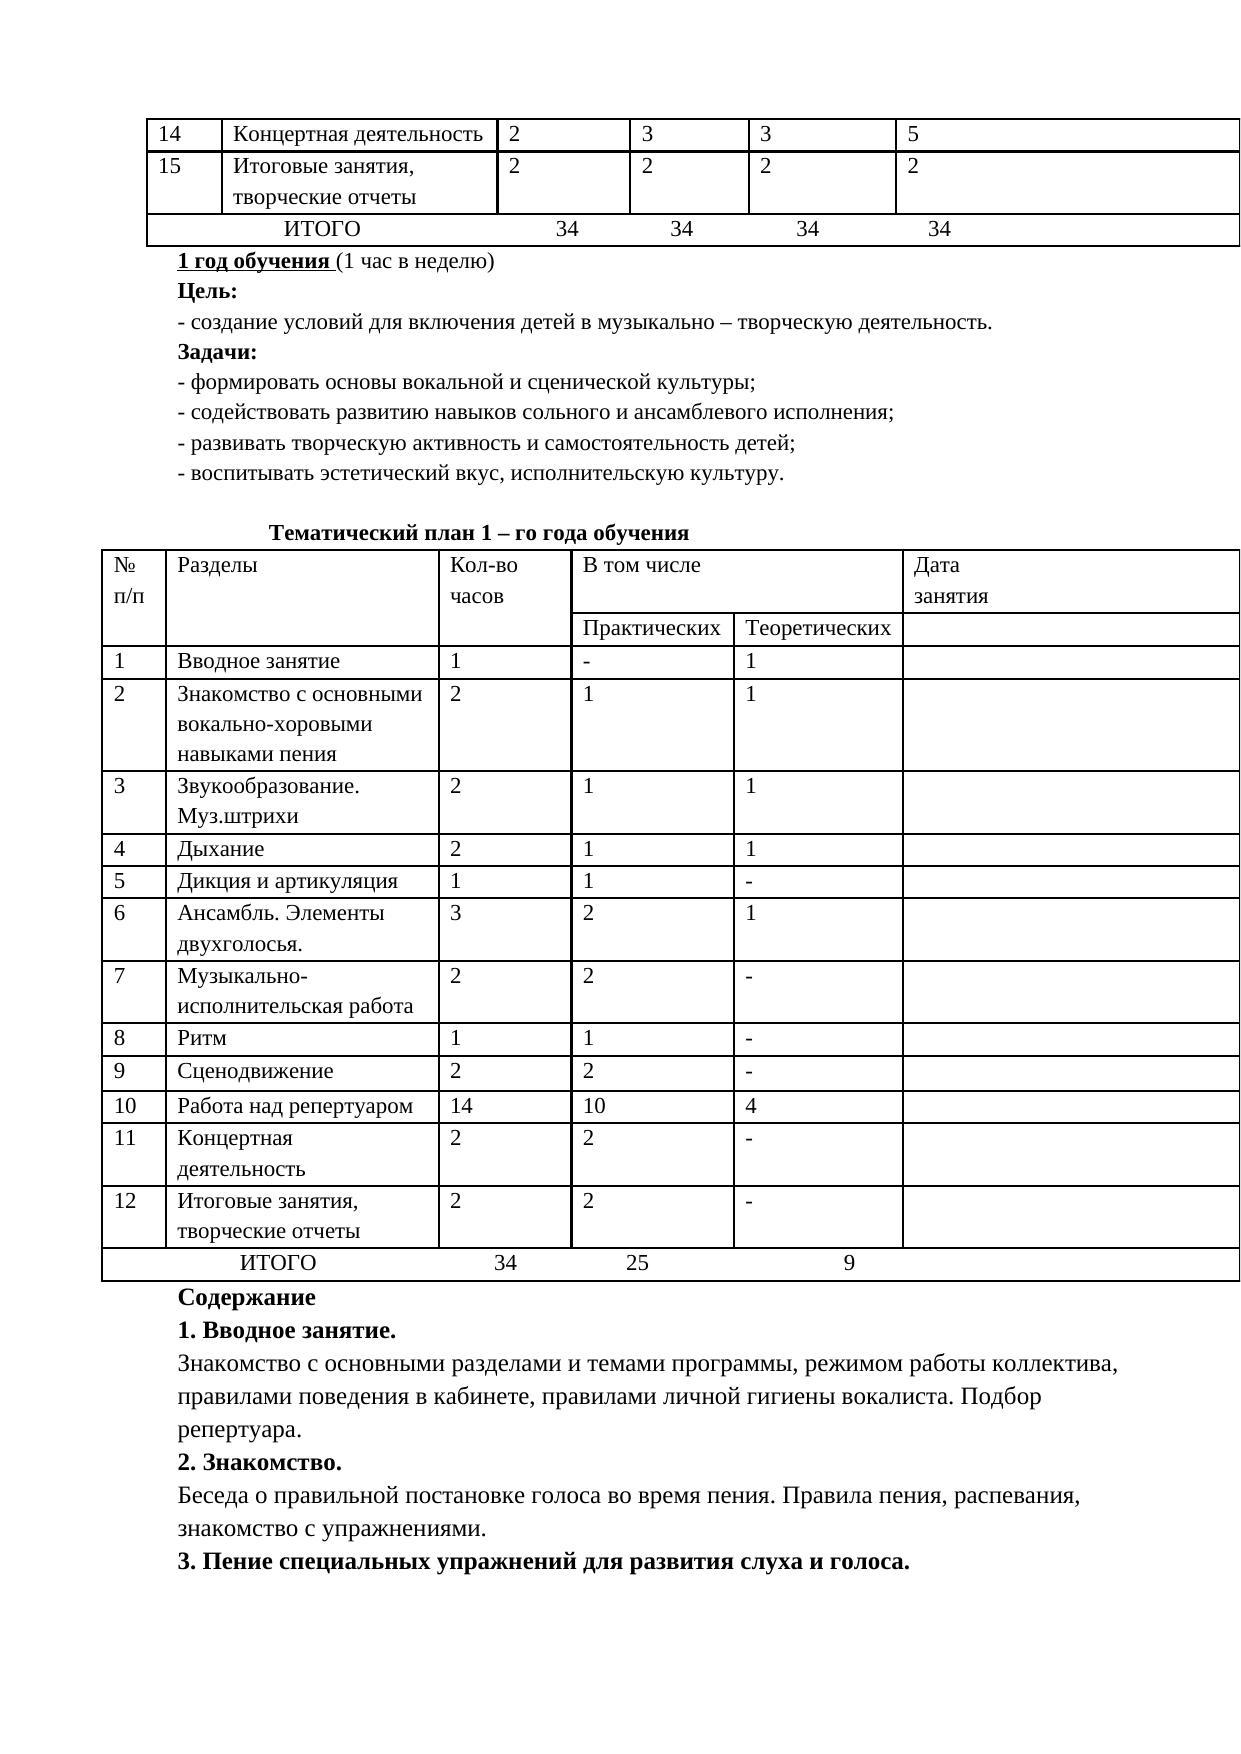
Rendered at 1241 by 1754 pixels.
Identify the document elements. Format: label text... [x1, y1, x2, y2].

table_cell 14 [440, 1092, 570, 1122]
table_cell 3 [631, 120, 748, 150]
table_cell 2 [103, 680, 165, 770]
table_cell 1 [573, 680, 733, 770]
table_cell 2 [573, 1057, 733, 1090]
table_cell Вводное занятие [167, 647, 438, 677]
table_cell 6 [103, 899, 165, 960]
table_cell 2 [499, 153, 629, 213]
table_header Разделы [167, 551, 438, 645]
table_cell - [573, 647, 733, 677]
table_cell 2 [440, 1187, 570, 1247]
table_cell 2 [573, 962, 733, 1022]
table_cell 5 [103, 867, 165, 897]
table_cell 3 [440, 899, 570, 960]
table_cell Концертная деятельность [223, 120, 496, 150]
table_cell 12 [103, 1187, 165, 1247]
table_header № п/п [103, 551, 165, 645]
table_cell 1 [103, 647, 165, 677]
table_cell 2 [897, 153, 1239, 213]
table_cell 8 [103, 1024, 165, 1054]
table_cell 4 [735, 1092, 902, 1122]
table_cell 5 [897, 120, 1239, 150]
table_cell Дыхание [167, 835, 438, 865]
table_cell [904, 1187, 1239, 1247]
table_cell Ритм [167, 1024, 438, 1054]
table_cell 2 [440, 680, 570, 770]
table_cell 14 [148, 120, 221, 150]
table_cell Практических [573, 614, 733, 645]
table_cell 2 [573, 899, 733, 960]
table_cell 1 [735, 835, 902, 865]
table_cell 1 [573, 1024, 733, 1054]
table_cell 1 [440, 867, 570, 897]
text Знакомство с основными разделами и темами программы, режимом работы коллектива, правилами поведения в кабинете, правилами личной гигиены вокалиста. Подбор репертуара. [177, 1348, 1152, 1442]
table_cell 2 [440, 835, 570, 865]
table_cell 1 [573, 835, 733, 865]
table_cell Дикция и артикуляция [167, 867, 438, 897]
text - воспитывать эстетический вкус, исполнительскую культуру. [177, 459, 1152, 485]
text Содержание [177, 1282, 1152, 1310]
table_cell Ансамбль. Элементы двухголосья. [167, 899, 438, 960]
table_cell [904, 1057, 1239, 1090]
table_cell 1 [735, 772, 902, 833]
text - формировать основы вокальной и сценической культуры; [177, 368, 1152, 394]
table_cell 7 [103, 962, 165, 1022]
table_cell 2 [573, 1124, 733, 1185]
table_cell 2 [573, 1187, 733, 1247]
table_cell 15 [148, 153, 221, 213]
table_header Дата занятия [904, 551, 1239, 612]
table_cell [904, 614, 1239, 645]
text 1 год обучения (1 час в неделю) [177, 247, 1152, 274]
table_cell 1 [573, 867, 733, 897]
table_cell 1 [440, 647, 570, 677]
table_cell [904, 835, 1239, 865]
text Тематический план 1 – го года обучения [177, 519, 1152, 546]
text - развивать творческую активность и самостоятельность детей; [177, 428, 1152, 455]
table_cell 4 [103, 835, 165, 865]
table_cell 2 [750, 153, 895, 213]
text Цель: [177, 277, 1152, 304]
table_cell [904, 1024, 1239, 1054]
table_cell Работа над репертуаром [167, 1092, 438, 1122]
table_cell - [735, 962, 902, 1022]
table_cell 2 [440, 772, 570, 833]
table_header Кол-во часов [440, 551, 570, 645]
table_cell [904, 772, 1239, 833]
table_cell Сценодвижение [167, 1057, 438, 1090]
table_cell ИТОГО 34 34 34 34 [148, 215, 1239, 245]
table_cell [904, 1092, 1239, 1122]
table_cell 1 [573, 772, 733, 833]
table_cell 10 [573, 1092, 733, 1122]
table_cell Концертная деятельность [167, 1124, 438, 1185]
table_cell - [735, 867, 902, 897]
text 3. Пение специальных упражнений для развития слуха и голоса. [177, 1546, 1152, 1574]
table_cell [904, 1124, 1239, 1185]
table_cell 1 [440, 1024, 570, 1054]
text - содействовать развитию навыков сольного и ансамблевого исполнения; [177, 398, 1152, 425]
text 2. Знакомство. [177, 1447, 1152, 1476]
table_cell - [735, 1024, 902, 1054]
table_cell [904, 867, 1239, 897]
table_cell - [735, 1124, 902, 1185]
table_cell 2 [499, 120, 629, 150]
table_cell Звукообразование. Муз.штрихи [167, 772, 438, 833]
table_cell Музыкально-исполнительская работа [167, 962, 438, 1022]
table_cell 1 [735, 647, 902, 677]
table_cell 11 [103, 1124, 165, 1185]
table_cell 2 [631, 153, 748, 213]
table_cell Теоретических [735, 614, 902, 645]
table_cell [904, 647, 1239, 677]
text Беседа о правильной постановке голоса во время пения. Правила пения, распевания, знакомство с упражнениями. [177, 1480, 1152, 1542]
table_cell 1 [735, 680, 902, 770]
table_cell 9 [103, 1057, 165, 1090]
table_cell 10 [103, 1092, 165, 1122]
table_cell 2 [440, 1057, 570, 1090]
table_cell - [735, 1187, 902, 1247]
table_cell Итоговые занятия, творческие отчеты [223, 153, 496, 213]
table_cell [904, 680, 1239, 770]
table_cell Итоговые занятия, творческие отчеты [167, 1187, 438, 1247]
table_cell - [735, 1057, 902, 1090]
table_cell 3 [750, 120, 895, 150]
table_header В том числе [573, 551, 902, 612]
text - создание условий для включения детей в музыкально – творческую деятельность. [177, 308, 1152, 334]
table_cell 3 [103, 772, 165, 833]
table_cell 1 [735, 899, 902, 960]
table_cell ИТОГО 34 25 9 [103, 1249, 1239, 1279]
table_cell [904, 962, 1239, 1022]
text 1. Вводное занятие. [177, 1315, 1152, 1343]
table_cell 2 [440, 962, 570, 1022]
table_cell 2 [440, 1124, 570, 1185]
table_cell Знакомство с основными вокально-хоровыми навыками пения [167, 680, 438, 770]
text Задачи: [177, 338, 1152, 364]
table_cell [904, 899, 1239, 960]
